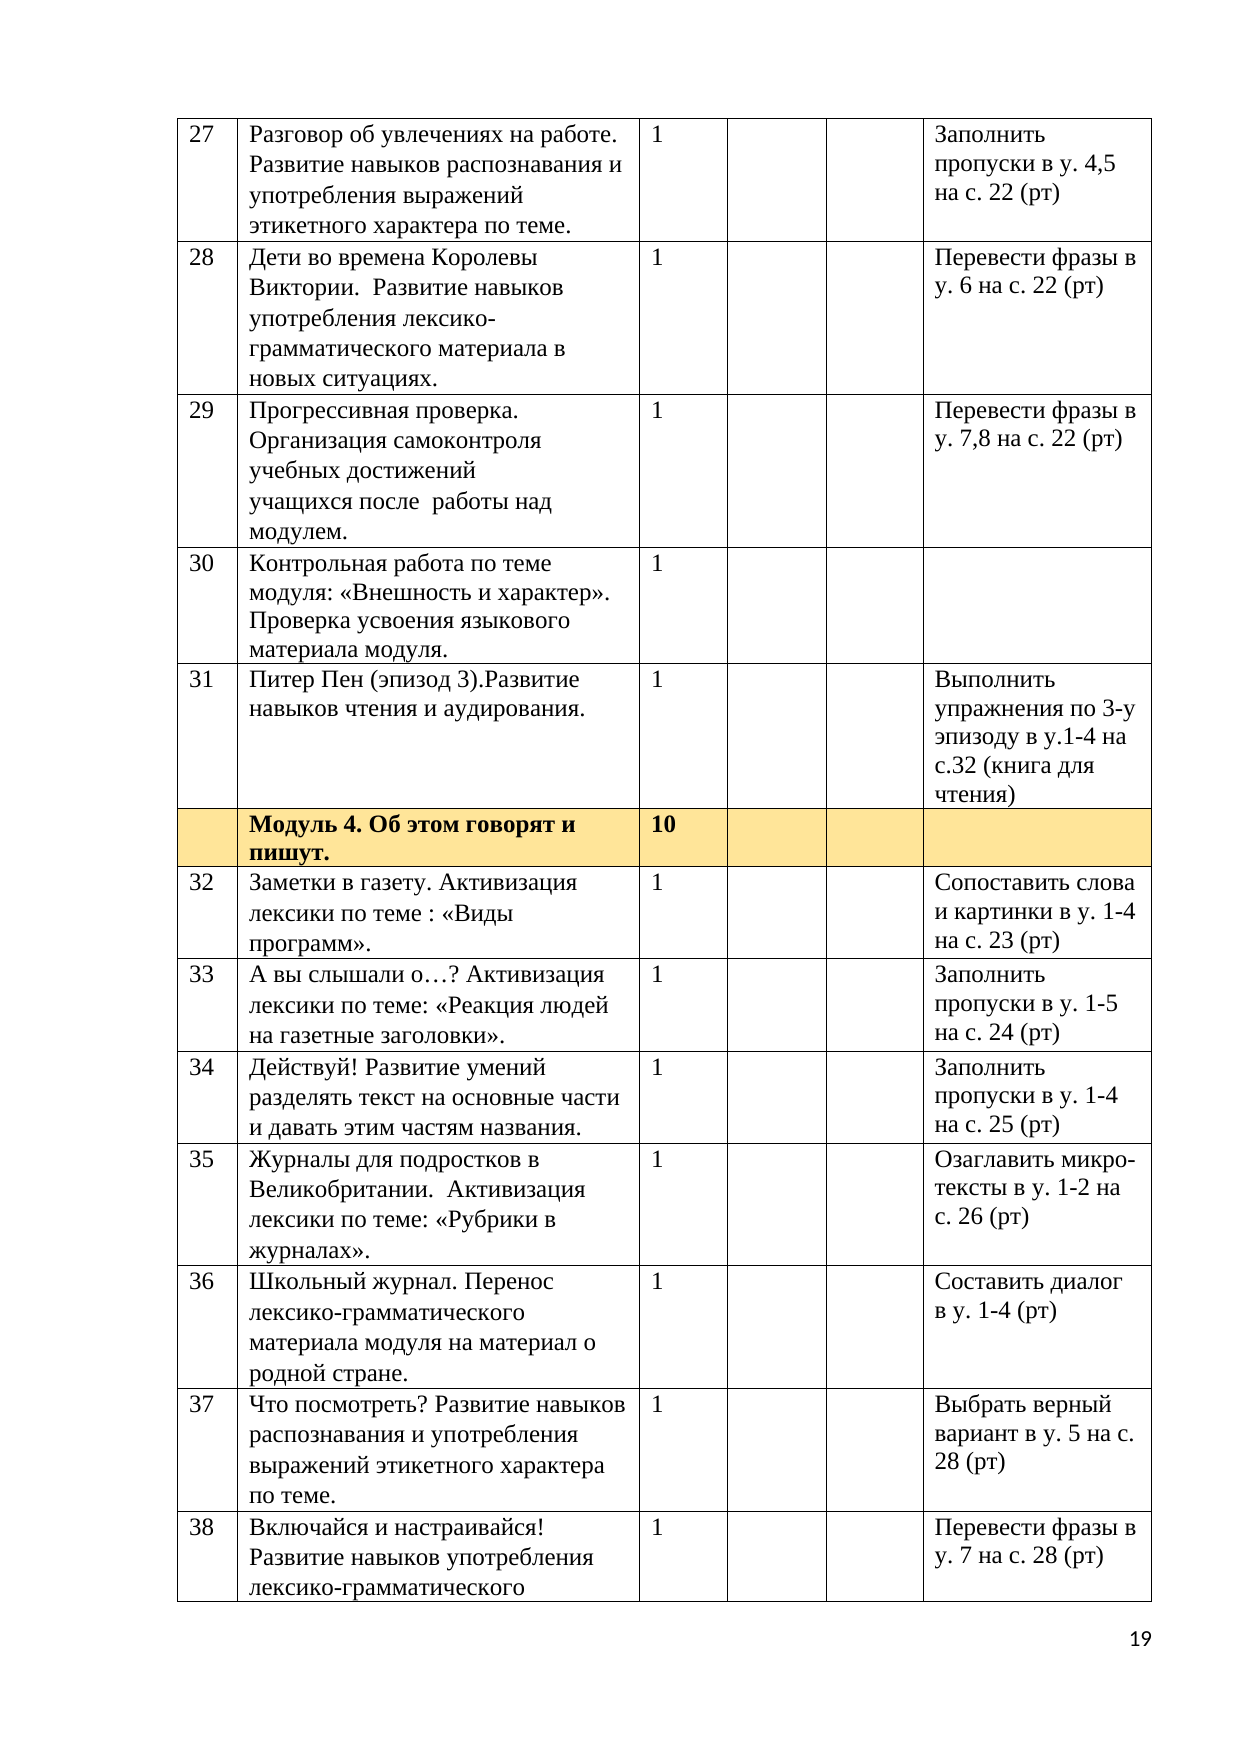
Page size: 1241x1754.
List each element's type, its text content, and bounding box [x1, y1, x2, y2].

table_cell Составить диалог в у. 1-4 (рт) [924, 1266, 1151, 1388]
table_cell Заполнить пропуски в у. 1-4 на с. 25 (рт) [924, 1052, 1151, 1143]
table_cell Действуй! Развитие умений разделять текст на основные части и давать этим частям названия. [238, 1052, 639, 1143]
table_cell [728, 1389, 826, 1511]
table_cell [728, 548, 826, 663]
table_cell 30 [178, 548, 237, 663]
table_cell 34 [178, 1052, 237, 1143]
table_cell [827, 395, 923, 547]
table_cell [728, 1512, 826, 1601]
table_cell [827, 242, 923, 394]
table_cell 37 [178, 1389, 237, 1511]
table_cell 36 [178, 1266, 237, 1388]
table_cell [924, 548, 1151, 663]
table_cell Прогрессивная проверка. Организация самоконтроля учебных достижений учащихся после работы над модулем. [238, 395, 639, 547]
table_cell Заполнить пропуски в у. 4,5 на с. 22 (рт) [924, 119, 1151, 241]
table_cell 1 [640, 1512, 727, 1601]
table_cell [728, 867, 826, 958]
table_cell 1 [640, 242, 727, 394]
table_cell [238, 1512, 639, 1601]
table_cell Выбрать верный вариант в у. 5 на с. 28 (рт) [924, 1389, 1151, 1511]
table_cell Разговор об увлечениях на работе. Развитие навыков распознавания и употребления выражений этикетного характера по теме. [238, 119, 639, 241]
table_cell [827, 119, 923, 241]
table_cell [827, 1266, 923, 1388]
table_cell 33 [178, 959, 237, 1051]
table_cell 1 [640, 1266, 727, 1388]
table_cell Перевести фразы в у. 6 на с. 22 (рт) [924, 242, 1151, 394]
table_cell 32 [178, 867, 237, 958]
table_cell 1 [640, 1144, 727, 1265]
table_cell 1 [640, 1389, 727, 1511]
table_cell 1 [640, 395, 727, 547]
table_cell 1 [640, 959, 727, 1051]
table_cell [827, 809, 923, 866]
table_cell [728, 395, 826, 547]
table_cell 1 [640, 1052, 727, 1143]
table_cell 31 [178, 664, 237, 808]
table_cell А вы слышали о…? Активизация лексики по теме: «Реакция людей на газетные заголовки». [238, 959, 639, 1051]
table_cell [827, 867, 923, 958]
table_cell Модуль 4. Об этом говорят и пишут. [238, 809, 639, 866]
table_cell Озаглавить микро-тексты в у. 1-2 на с. 26 (рт) [924, 1144, 1151, 1265]
table_cell 1 [640, 119, 727, 241]
table_cell [827, 1144, 923, 1265]
table_cell 29 [178, 395, 237, 547]
table_cell Школьный журнал. Перенос лексико-грамматического материала модуля на материал о родной стране. [238, 1266, 639, 1388]
table_cell Журналы для подростков в Великобритании. Активизация лексики по теме: «Рубрики в журналах». [238, 1144, 639, 1265]
table_cell [178, 809, 237, 866]
table_cell 1 [640, 664, 727, 808]
table_cell 10 [640, 809, 727, 866]
table_cell [924, 809, 1151, 866]
table_cell 35 [178, 1144, 237, 1265]
table_cell Дети во времена Королевы Виктории. Развитие навыков употребления лексико-грамматического материала в новых ситуациях. [238, 242, 639, 394]
table_cell [728, 1266, 826, 1388]
table_cell [728, 242, 826, 394]
table_cell [827, 664, 923, 808]
table_cell Заполнить пропуски в у. 1-5 на с. 24 (рт) [924, 959, 1151, 1051]
table_cell 38 [178, 1512, 237, 1601]
table_cell [827, 959, 923, 1051]
table_cell [728, 119, 826, 241]
table_cell 1 [640, 548, 727, 663]
table_cell [827, 548, 923, 663]
table_cell Питер Пен (эпизод 3).Развитие навыков чтения и аудирования. [238, 664, 639, 808]
table_cell [827, 1052, 923, 1143]
table_cell [728, 664, 826, 808]
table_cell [924, 1512, 1151, 1601]
table_cell Заметки в газету. Активизация лексики по теме : «Виды программ». [238, 867, 639, 958]
table_cell Выполнить упражнения по 3-у эпизоду в у.1-4 на с.32 (книга для чтения) [924, 664, 1151, 808]
table_cell [827, 1512, 923, 1601]
table_cell 27 [178, 119, 237, 241]
table_cell [728, 1144, 826, 1265]
table_cell Сопоставить слова и картинки в у. 1-4 на с. 23 (рт) [924, 867, 1151, 958]
table_cell [827, 1389, 923, 1511]
table_cell Перевести фразы в у. 7,8 на с. 22 (рт) [924, 395, 1151, 547]
table_cell [728, 959, 826, 1051]
table_cell Что посмотреть? Развитие навыков распознавания и употребления выражений этикетного характера по теме. [238, 1389, 639, 1511]
table_cell 28 [178, 242, 237, 394]
table_cell [728, 1052, 826, 1143]
table_cell Контрольная работа по теме модуля: «Внешность и характер». Проверка усвоения языкового материала модуля. [238, 548, 639, 663]
table_cell 1 [640, 867, 727, 958]
table_cell [728, 809, 826, 866]
